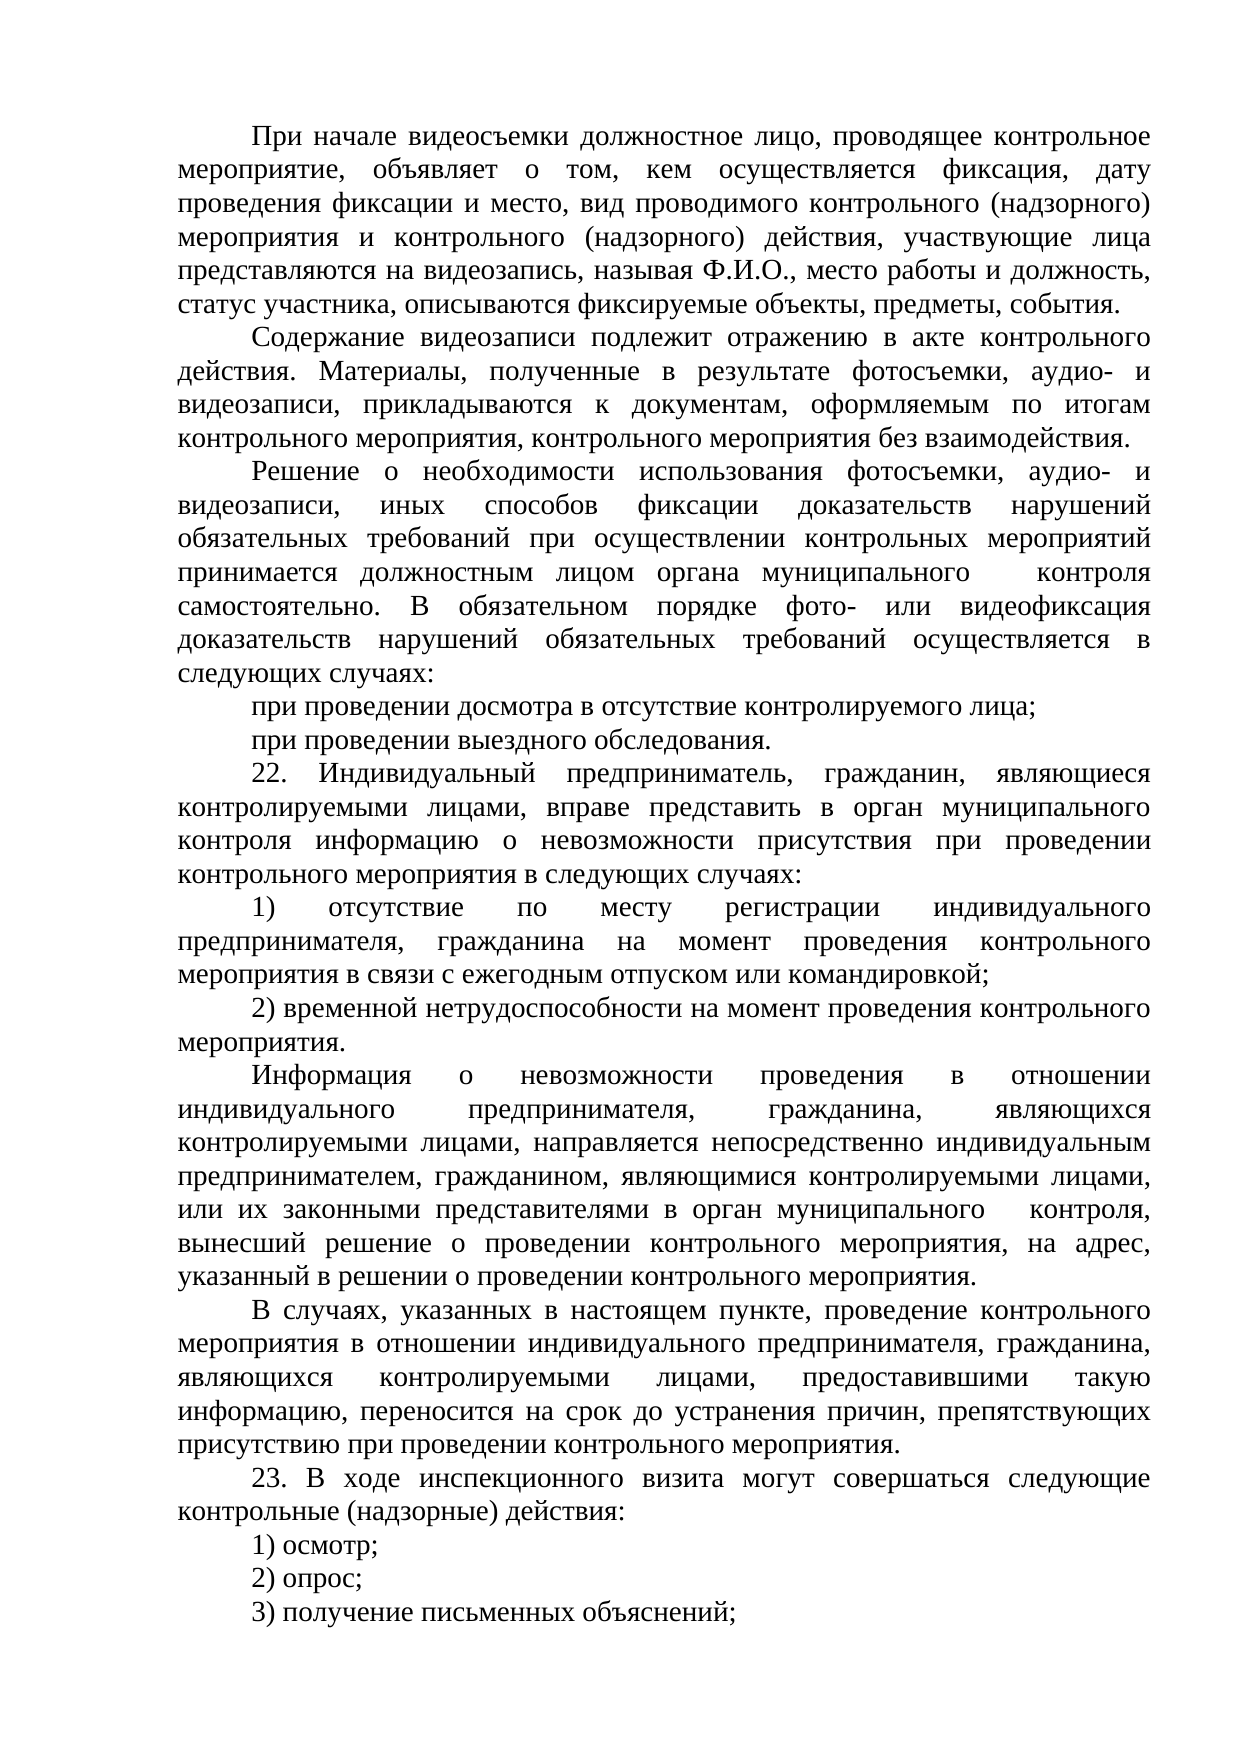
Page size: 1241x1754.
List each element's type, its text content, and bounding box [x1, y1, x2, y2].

text Решение о необходимости использования фотосъемки, аудио- и видеозаписи, иных способов фиксации доказательств нарушений обязательных требований при осуществлении контрольных мероприятий принимается должностным лицом органа муниципального контроля самостоятельно. В обязательном порядке фото- или видеофиксация доказательств нарушений обязательных требований осуществляется в следующих случаях: [177, 453, 1152, 688]
text Информация о невозможности проведения в отношении индивидуального предпринимателя, гражданина, являющихся контролируемыми лицами, направляется непосредственно индивидуальным предпринимателем, гражданином, являющимися контролируемыми лицами, или их законными представителями в орган муниципального контроля, вынесший решение о проведении контрольного мероприятия, на адрес, указанный в решении о проведении контрольного мероприятия. [177, 1057, 1152, 1292]
text при проведении выездного обследования. [177, 722, 1152, 755]
text 2) опрос; [177, 1560, 1152, 1594]
text Содержание видеозаписи подлежит отражению в акте контрольного действия. Материалы, полученные в результате фотосъемки, аудио- и видеозаписи, прикладываются к документам, оформляемым по итогам контрольного мероприятия, контрольного мероприятия без взаимодействия. [177, 319, 1152, 453]
text 3) получение письменных объяснений; [177, 1594, 1152, 1627]
text 22. Индивидуальный предприниматель, гражданин, являющиеся контролируемыми лицами, вправе представить в орган муниципального контроля информацию о невозможности присутствия при проведении контрольного мероприятия в следующих случаях: [177, 755, 1152, 889]
text 1) отсутствие по месту регистрации индивидуального предпринимателя, гражданина на момент проведения контрольного мероприятия в связи с ежегодным отпуском или командировкой; [177, 889, 1152, 990]
text 23. В ходе инспекционного визита могут совершаться следующие контрольные (надзорные) действия: [177, 1460, 1152, 1527]
text 1) осмотр; [177, 1527, 1152, 1560]
text В случаях, указанных в настоящем пункте, проведение контрольного мероприятия в отношении индивидуального предпринимателя, гражданина, являющихся контролируемыми лицами, предоставившими такую информацию, переносится на срок до устранения причин, препятствующих присутствию при проведении контрольного мероприятия. [177, 1292, 1152, 1460]
text 2) временной нетрудоспособности на момент проведения контрольного мероприятия. [177, 990, 1152, 1057]
text При начале видеосъемки должностное лицо, проводящее контрольное мероприятие, объявляет о том, кем осуществляется фиксация, дату проведения фиксации и место, вид проводимого контрольного (надзорного) мероприятия и контрольного (надзорного) действия, участвующие лица представляются на видеозапись, называя Ф.И.О., место работы и должность, статус участника, описываются фиксируемые объекты, предметы, события. [177, 118, 1152, 319]
text при проведении досмотра в отсутствие контролируемого лица; [177, 688, 1152, 722]
